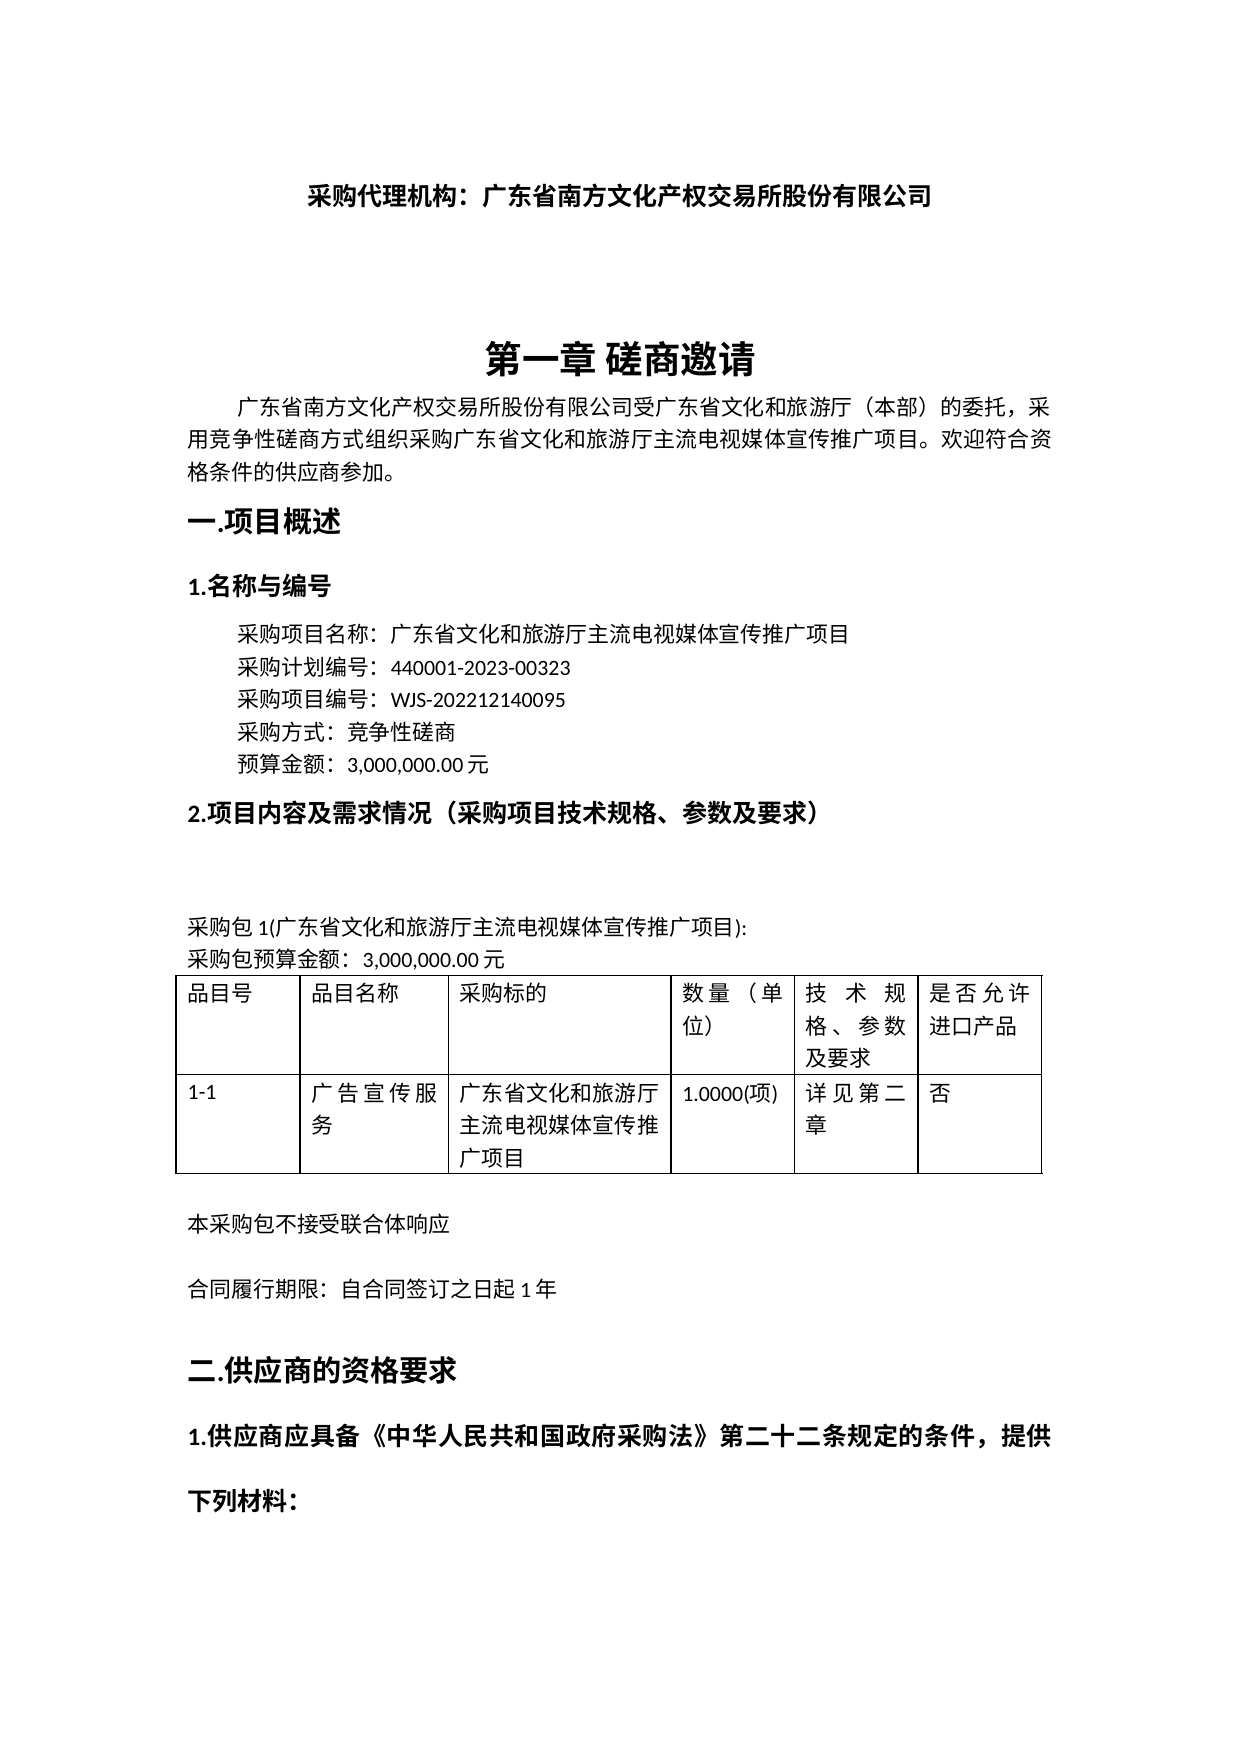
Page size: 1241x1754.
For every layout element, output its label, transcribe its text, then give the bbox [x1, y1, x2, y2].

text 采购包预算金额：3,000,000.00元 [187, 942, 1053, 974]
table_header 品目号 [177, 976, 299, 1073]
text 采购方式：竞争性磋商 [187, 714, 1053, 747]
table_header 数量（单位） [672, 976, 794, 1073]
text 二.供应商的资格要求 [187, 1337, 1053, 1402]
table_cell 广告宣传服务 [301, 1075, 448, 1173]
table_cell 1.0000(项) [672, 1075, 794, 1173]
table_header 是否允许进口产品 [919, 976, 1041, 1073]
text 采购包1(广东省文化和旅游厅主流电视媒体宣传推广项目): [187, 909, 1053, 942]
table_cell 广东省文化和旅游厅主流电视媒体宣传推广项目 [449, 1075, 670, 1173]
table_cell 否 [919, 1075, 1041, 1173]
text 采购项目编号：WJS-202212140095 [187, 682, 1053, 714]
table_cell 详见第二章 [795, 1075, 917, 1173]
table_cell 1-1 [177, 1075, 299, 1173]
text 合同履行期限：自合同签订之日起1年 [187, 1272, 1053, 1304]
text 一.项目概述 [187, 487, 1053, 552]
text 2.项目内容及需求情况（采购项目技术规格、参数及要求） [187, 779, 1053, 844]
table_header 采购标的 [449, 976, 670, 1073]
text 采购项目名称：广东省文化和旅游厅主流电视媒体宣传推广项目 [187, 617, 1053, 649]
text 采购代理机构：广东省南方文化产权交易所股份有限公司 [187, 162, 1053, 227]
text 1.名称与编号 [187, 552, 1053, 617]
text 1.供应商应具备《中华人民共和国政府采购法》第二十二条规定的条件，提供下列材料： [187, 1402, 1053, 1532]
table_header 技术规格、参数及要求 [795, 976, 917, 1073]
table_header 品目名称 [301, 976, 448, 1073]
text 第一章 磋商邀请 [187, 324, 1053, 389]
text 广东省南方文化产权交易所股份有限公司受广东省文化和旅游厅（本部）的委托，采用竞争性磋商方式组织采购广东省文化和旅游厅主流电视媒体宣传推广项目。欢迎符合资格条件的供应商参加。 [187, 389, 1053, 487]
text 采购计划编号：440001-2023-00323 [187, 649, 1053, 682]
text 本采购包不接受联合体响应 [187, 1207, 1053, 1239]
text 预算金额：3,000,000.00元 [187, 747, 1053, 779]
